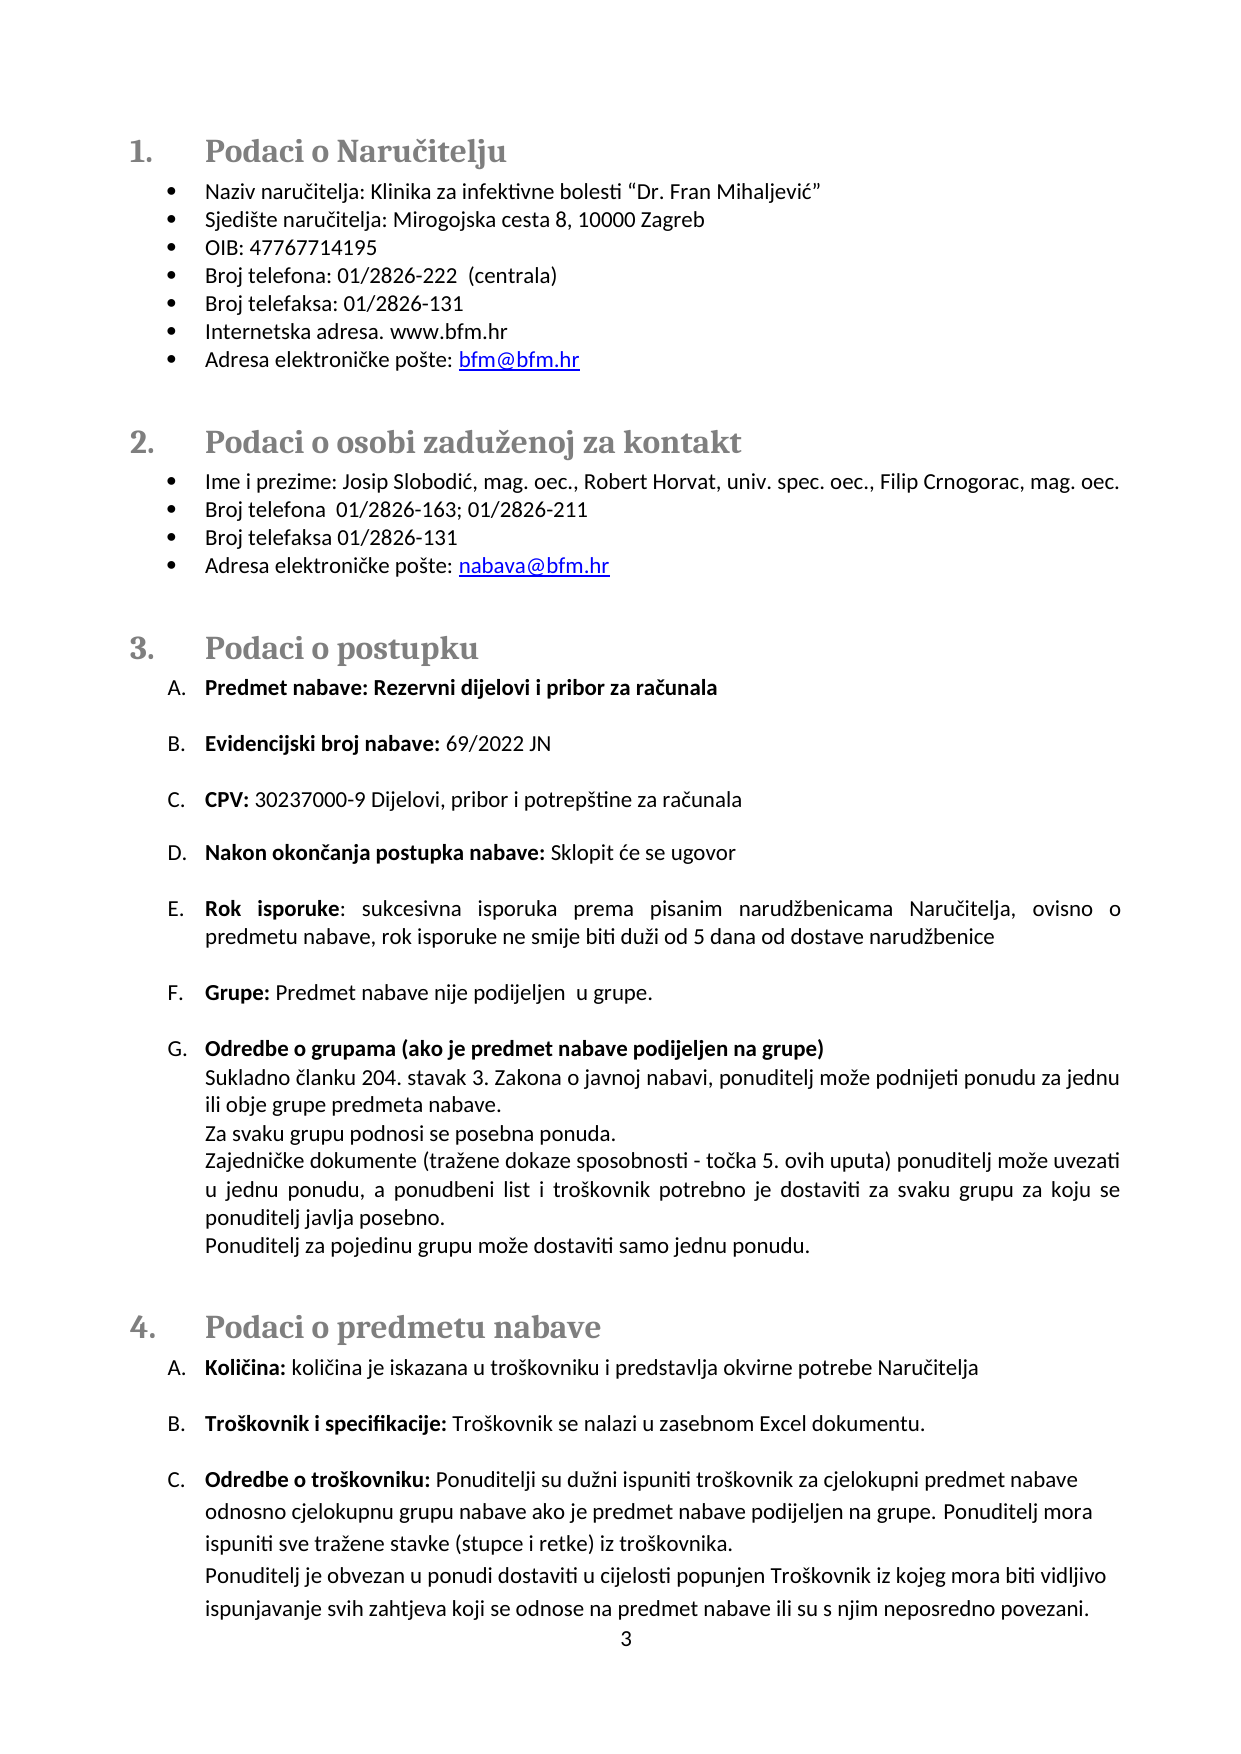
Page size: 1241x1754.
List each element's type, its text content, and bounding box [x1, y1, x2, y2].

list Broj telefona: 01/2826-222 (centrala) [167, 261, 1122, 289]
list Ime i prezime: Josip Slobodić, mag. oec., Robert Horvat, univ. spec. oec., Filip Crnogorac, mag. oec. [167, 467, 1122, 495]
list Adresa elektroničke pošte: bfm@bfm.hr [167, 345, 1122, 373]
list Evidencijski broj nabave: 69/2022 JN [167, 729, 1122, 757]
list Broj telefaksa: 01/2826-131 [167, 289, 1122, 317]
list Troškovnik i specifikacije: Troškovnik se nalazi u zasebnom Excel dokumentu. [167, 1409, 1122, 1437]
list Odredbe o grupama (ako je predmet nabave podijeljen na grupe) [167, 1034, 1122, 1063]
list Odredbe o troškovniku: Ponuditelji su dužni ispuniti troškovnik za cjelokupni predmet nabave odnosno cjelokupnu grupu nabave ako je predmet nabave podijeljen na grupe. Ponuditelj mora ispuniti sve tražene stavke (stupce i retke) iz troškovnika. [167, 1465, 1122, 1557]
text Za svaku grupu podnosi se posebna ponuda. [205, 1119, 1122, 1147]
text Podaci o Naručitelju [130, 133, 1122, 171]
list CPV: 30237000-9 Dijelovi, pribor i potrepštine za računala [167, 785, 1122, 813]
list Količina: količina je iskazana u troškovniku i predstavlja okvirne potrebe Naručitelja [167, 1353, 1122, 1381]
list Broj telefaksa 01/2826-131 [167, 523, 1122, 551]
list Nakon okončanja postupka nabave: Sklopit će se ugovor [167, 838, 1122, 866]
list Adresa elektroničke pošte: nabava@bfm.hr [167, 551, 1122, 579]
text Zajedničke dokumente (tražene dokaze sposobnosti - točka 5. ovih uputa) ponuditelj može uvezati u jednu ponudu, a ponudbeni list i troškovnik potrebno je dostaviti za svaku grupu za koju se ponuditelj javlja posebno. [205, 1147, 1122, 1231]
list Ponuditelj je obvezan u ponudi dostaviti u cijelosti popunjen Troškovnik iz kojeg mora biti vidljivo ispunjavanje svih zahtjeva koji se odnose na predmet nabave ili su s njim neposredno povezani. [205, 1561, 1122, 1622]
list Grupe: Predmet nabave nije podijeljen u grupe. [167, 978, 1122, 1007]
text Ponuditelj za pojedinu grupu može dostaviti samo jednu ponudu. [205, 1231, 1122, 1259]
list OIB: 47767714195 [167, 233, 1122, 261]
list Rok isporuke: sukcesivna isporuka prema pisanim narudžbenicama Naručitelja, ovisno o predmetu nabave, rok isporuke ne smije biti duži od 5 dana od dostave narudžbenice [167, 894, 1122, 951]
list Predmet nabave: Rezervni dijelovi i pribor za računala [167, 673, 1122, 701]
list Sjedište naručitelja: Mirogojska cesta 8, 10000 Zagreb [167, 205, 1122, 233]
text Podaci o postupku [130, 629, 1122, 668]
text Podaci o predmetu nabave [130, 1309, 1122, 1347]
list Naziv naručitelja: Klinika za infektivne bolesti “Dr. Fran Mihaljević” [167, 177, 1122, 205]
text Sukladno članku 204. stavak 3. Zakona o javnoj nabavi, ponuditelj može podnijeti ponudu za jednu ili obje grupe predmeta nabave. [205, 1063, 1122, 1119]
text Podaci o osobi zaduženoj za kontakt [130, 423, 1122, 461]
list Broj telefona 01/2826-163; 01/2826-211 [167, 495, 1122, 523]
list Internetska adresa. www.bfm.hr [167, 317, 1122, 345]
